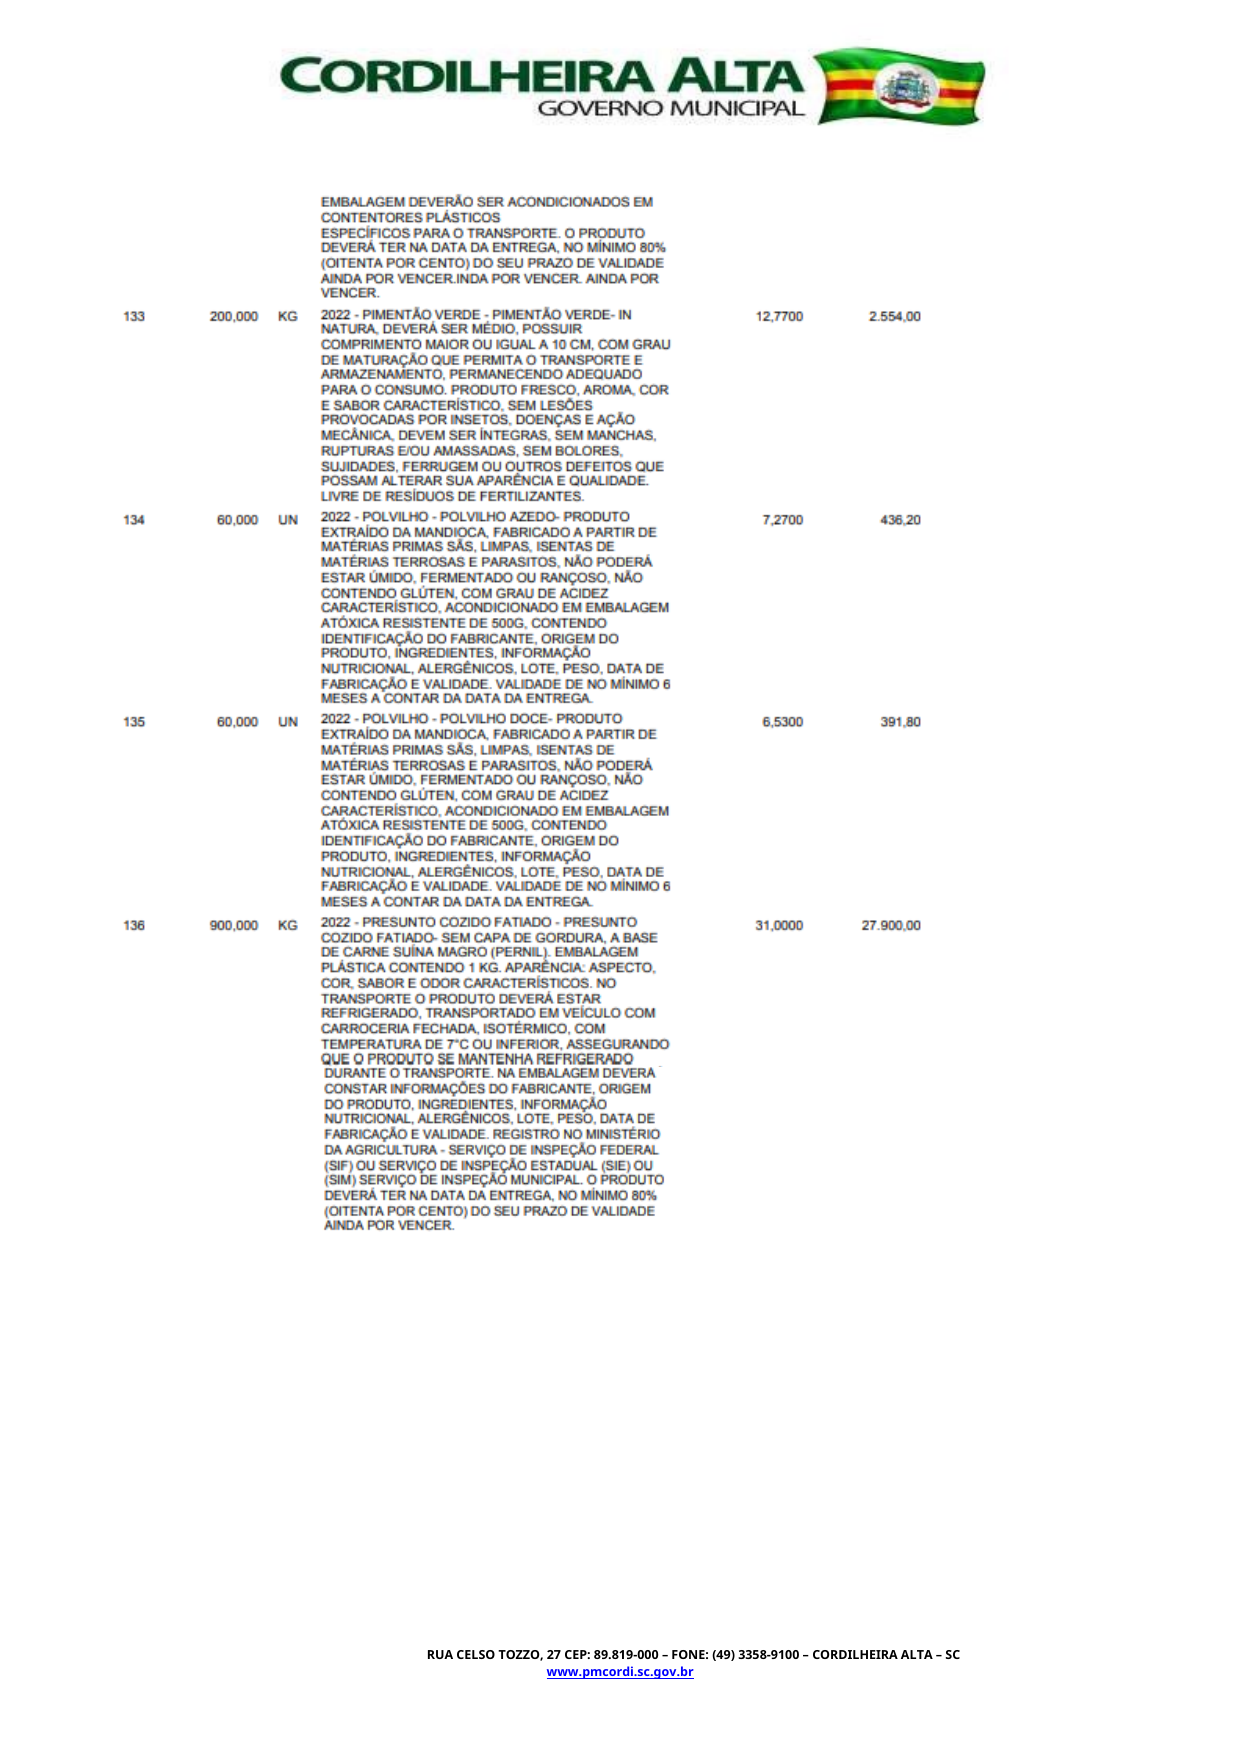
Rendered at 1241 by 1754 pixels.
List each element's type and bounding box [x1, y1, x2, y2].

picture [257, 23, 1009, 151]
picture [118, 186, 930, 1238]
